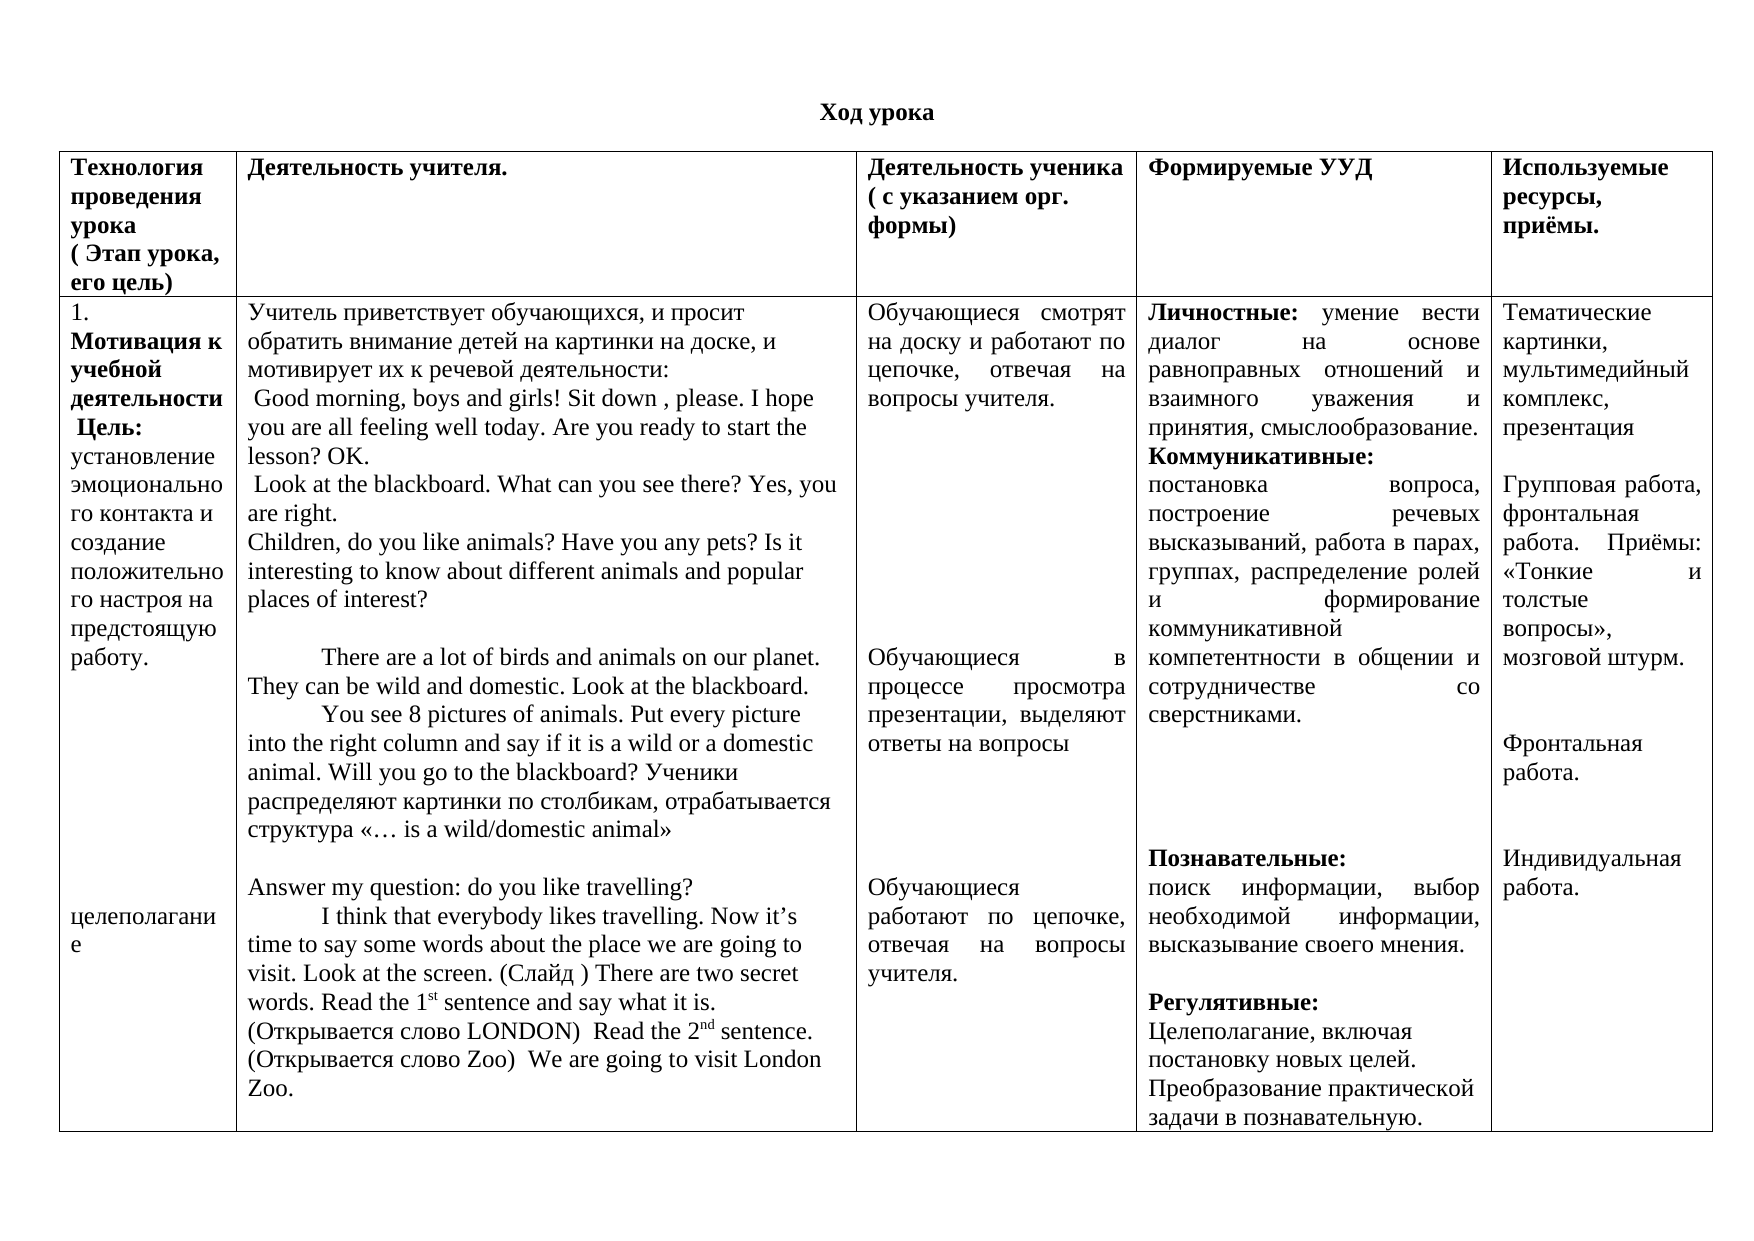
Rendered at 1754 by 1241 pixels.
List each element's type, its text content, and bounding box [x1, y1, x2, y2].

table_header Используемые ресурсы, приёмы. [1492, 152, 1712, 296]
table_cell Тематические картинки, мультимедийный комплекс, презентация Групповая работа, фронтальная работа. Приёмы: «Тонкие и толстые вопросы», мозговой штурм. Фронтальная работа. Индивидуальная работа. [1492, 297, 1712, 1131]
text Ход урока [118, 97, 1636, 126]
table_cell Обучающиеся смотрят на доску и работают по цепочке, отвечая на вопросы учителя. Обучающиеся в процессе просмотра презентации, выделяют ответы на вопросы Обучающиеся работают по цепочке, отвечая на вопросы учителя. [857, 297, 1136, 1131]
table_header Формируемые УУД [1137, 152, 1491, 296]
table_header Деятельность ученика ( с указанием орг. формы) [857, 152, 1136, 296]
table_header Технология проведения урока ( Этап урока, его цель) [60, 152, 236, 296]
table_cell 1. Мотивация к учебной деятельности Цель: установление эмоционального контакта и создание положительного настроя на предстоящую работу. целеполагание [60, 297, 236, 1131]
table_cell Учитель приветствует обучающихся, и просит обратить внимание детей на картинки на доске, и мотивирует их к речевой деятельности: Good morning, boys and girls! Sit down , please. I hope you are all feeling well today. Are you ready to start the lesson? OK. Look at the blackboard. What can you see there? Yes, you are right. Children, do you like animals? Have you any pets? Is it interesting to know about different animals and popular places of interest? There are a lot of birds and animals on our planet. They can be wild and domestic. Look at the blackboard. You see 8 pictures of animals. Put every picture into the right column and say if it is a wild or a domestic animal. Will you go to the blackboard? Ученики распределяют картинки по столбикам, отрабатывается структура «… is a wild/domestic animal» Answer my question: do you like travelling? I think that everybody likes travelling. Now it’s time to say some words about the place we are going to visit. Look at the screen. (Слайд ) There are two secret words. Read the 1st sentence and say what it is. (Открывается слово LONDON) Read the 2nd sentence. (Открывается слово Zoo) We are going to visit London Zoo. [237, 297, 856, 1131]
table_header Деятельность учителя. [237, 152, 856, 296]
table_cell Личностные: умение вести диалог на основе равноправных отношений и взаимного уважения и принятия, смыслообразование. Коммуникативные: постановка вопроса, построение речевых высказываний, работа в парах, группах, распределение ролей и формирование коммуникативной компетентности в общении и сотрудничестве со сверстниками. Познавательные: поиск информации, выбор необходимой информации, высказывание своего мнения. Регулятивные: Целеполагание, включая постановку новых целей. Преобразование практической задачи в познавательную. [1137, 297, 1491, 1131]
